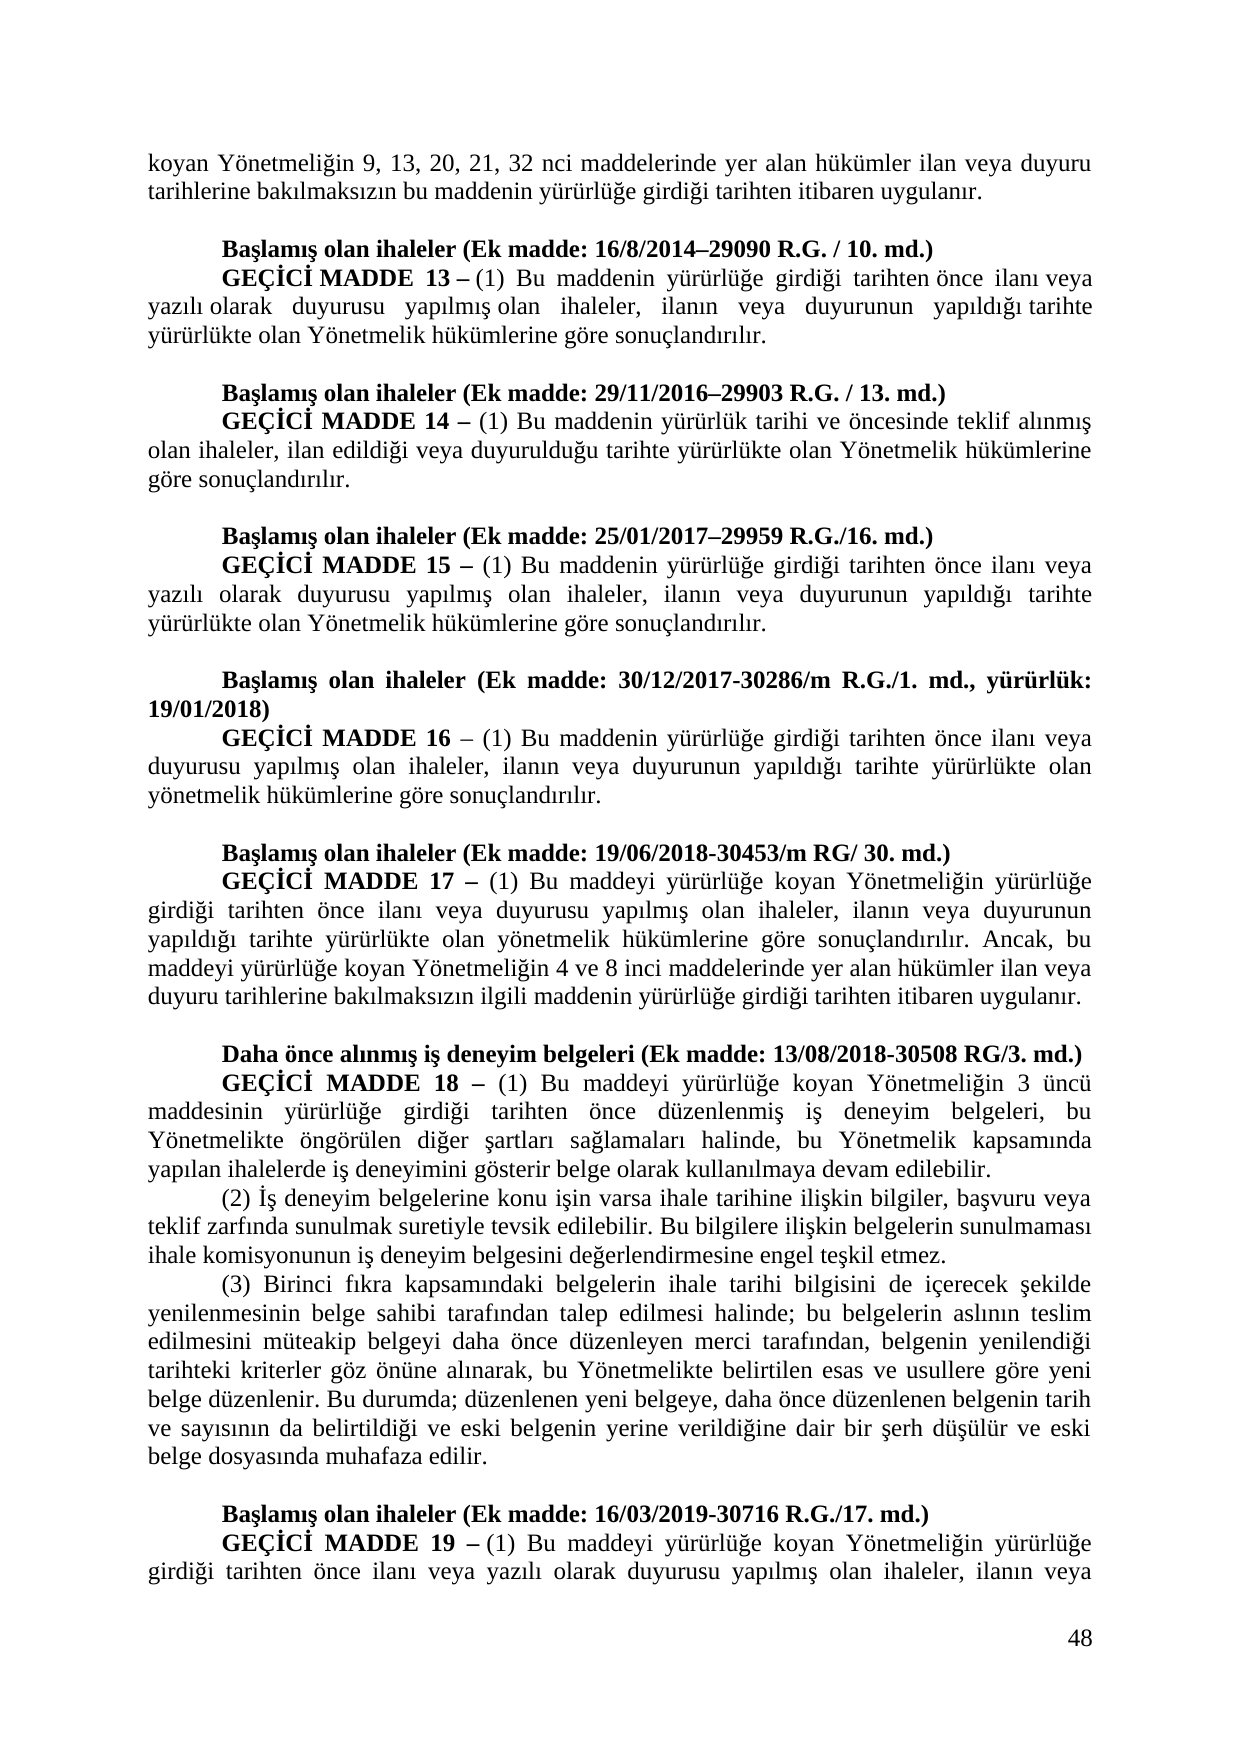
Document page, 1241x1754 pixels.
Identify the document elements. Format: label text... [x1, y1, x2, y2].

subtitle Başlamış olan ihaleler (Ek madde: 29/11/2016–29903 R.G. / 13. md.) [148, 378, 1092, 406]
text GEÇİCİ MADDE 15 – (1) Bu maddenin yürürlüğe girdiği tarihten önce ilanı veya yazılı olarak duyurusu yapılmış olan ihaleler, ilanın veya duyurunun yapıldığı tarihte yürürlükte olan Yönetmelik hükümlerine göre sonuçlandırılır. [148, 550, 1092, 636]
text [148, 1528, 1092, 1585]
subtitle Daha önce alınmış iş deneyim belgeleri (Ek madde: 13/08/2018-30508 RG/3. md.) [148, 1039, 1092, 1068]
subtitle Başlamış olan ihaleler (Ek madde: 16/8/2014–29090 R.G. / 10. md.) [148, 234, 1092, 263]
subtitle Başlamış olan ihaleler (Ek madde: 30/12/2017-30286/m R.G./1. md., yürürlük: 19/01/2018) [148, 665, 1092, 723]
text (2) İş deneyim belgelerine konu işin varsa ihale tarihine ilişkin bilgiler, başvuru veya teklif zarfında sunulmak suretiyle tevsik edilebilir. Bu bilgilere ilişkin belgelerin sunulmaması ihale komisyonunun iş deneyim belgesini değerlendirmesine engel teşkil etmez. [148, 1183, 1092, 1269]
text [148, 148, 1092, 205]
subtitle Başlamış olan ihaleler (Ek madde: 16/03/2019-30716 R.G./17. md.) [148, 1499, 1092, 1528]
text GEÇİCİ MADDE 14 – (1) Bu maddenin yürürlük tarihi ve öncesinde teklif alınmış olan ihaleler, ilan edildiği veya duyurulduğu tarihte yürürlükte olan Yönetmelik hükümlerine göre sonuçlandırılır. [148, 406, 1092, 493]
text GEÇİCİ MADDE 16 – (1) Bu maddenin yürürlüğe girdiği tarihten önce ilanı veya duyurusu yapılmış olan ihaleler, ilanın veya duyurunun yapıldığı tarihte yürürlükte olan yönetmelik hükümlerine göre sonuçlandırılır. [148, 723, 1092, 809]
text GEÇİCİ MADDE 17 – (1) Bu maddeyi yürürlüğe koyan Yönetmeliğin yürürlüğe girdiği tarihten önce ilanı veya duyurusu yapılmış olan ihaleler, ilanın veya duyurunun yapıldığı tarihte yürürlükte olan yönetmelik hükümlerine göre sonuçlandırılır. Ancak, bu maddeyi yürürlüğe koyan Yönetmeliğin 4 ve 8 inci maddelerinde yer alan hükümler ilan veya duyuru tarihlerine bakılmaksızın ilgili maddenin yürürlüğe girdiği tarihten itibaren uygulanır. [148, 866, 1092, 1010]
text (3) Birinci fıkra kapsamındaki belgelerin ihale tarihi bilgisini de içerecek şekilde yenilenmesinin belge sahibi tarafından talep edilmesi halinde; bu belgelerin aslının teslim edilmesini müteakip belgeyi daha önce düzenleyen merci tarafından, belgenin yenilendiği tarihteki kriterler göz önüne alınarak, bu Yönetmelikte belirtilen esas ve usullere göre yeni belge düzenlenir. Bu durumda; düzenlenen yeni belgeye, daha önce düzenlenen belgenin tarih ve sayısının da belirtildiği ve eski belgenin yerine verildiğine dair bir şerh düşülür ve eski belge dosyasında muhafaza edilir. [148, 1269, 1092, 1470]
subtitle Başlamış olan ihaleler (Ek madde: 25/01/2017–29959 R.G./16. md.) [148, 521, 1092, 550]
subtitle Başlamış olan ihaleler (Ek madde: 19/06/2018-30453/m RG/ 30. md.) [148, 838, 1092, 866]
text GEÇİCİ MADDE 13 – (1) Bu maddenin yürürlüğe girdiği tarihten önce ilanı veya yazılı olarak duyurusu yapılmış olan ihaleler, ilanın veya duyurunun yapıldığı tarihte yürürlükte olan Yönetmelik hükümlerine göre sonuçlandırılır. [148, 263, 1092, 349]
text GEÇİCİ MADDE 18 – (1) Bu maddeyi yürürlüğe koyan Yönetmeliğin 3 üncü maddesinin yürürlüğe girdiği tarihten önce düzenlenmiş iş deneyim belgeleri, bu Yönetmelikte öngörülen diğer şartları sağlamaları halinde, bu Yönetmelik kapsamında yapılan ihalelerde iş deneyimini gösterir belge olarak kullanılmaya devam edilebilir. [148, 1068, 1092, 1183]
